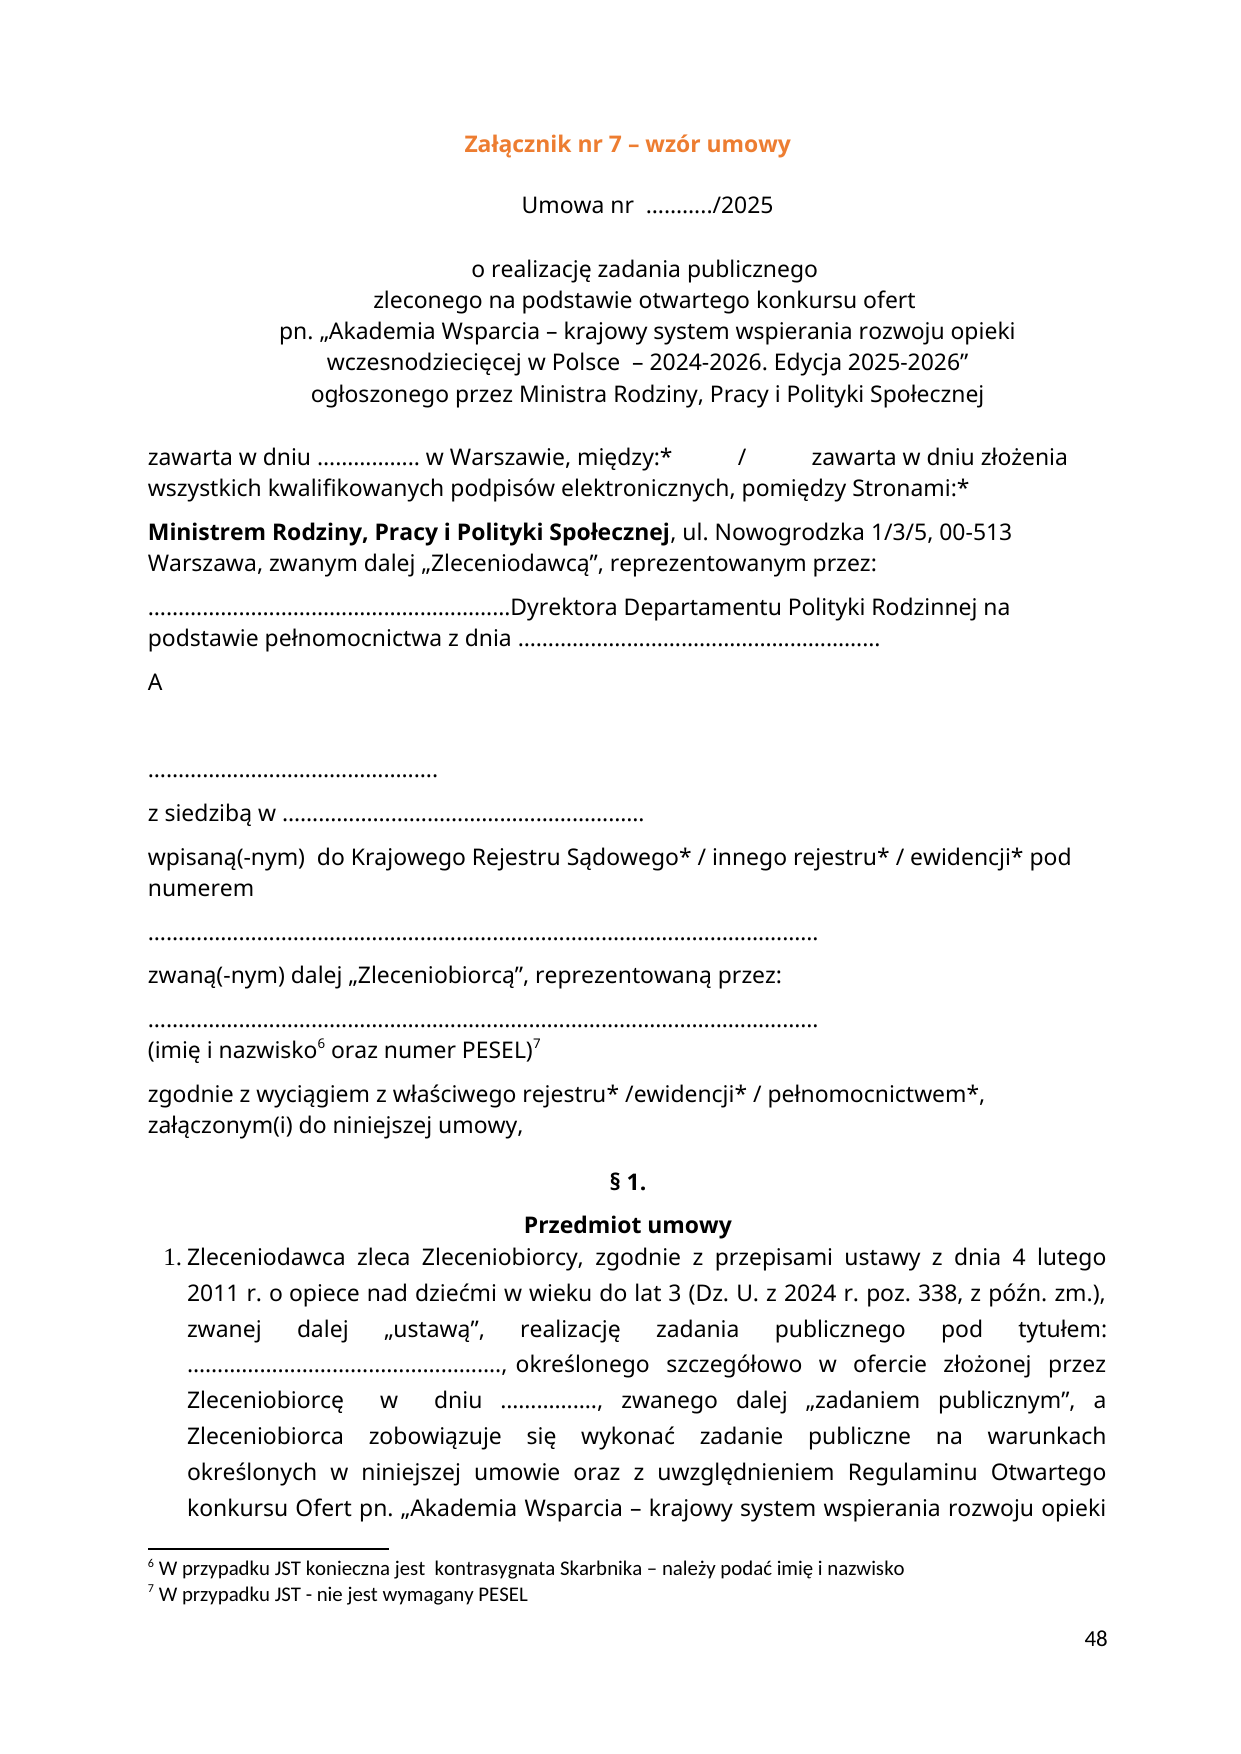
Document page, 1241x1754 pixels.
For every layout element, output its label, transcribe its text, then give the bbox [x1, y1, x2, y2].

text ……………………………………..…. [148, 753, 1107, 784]
text o realizację zadania publicznego zleconego na podstawie otwartego konkursu ofert pn. „Akademia Wsparcia – krajowy system wspierania rozwoju opieki wczesnodziecięcej w Polsce – 2024-2026. Edycja 2025-2026” ogłoszonego przez Ministra Rodziny, Pracy i Polityki Społecznej [187, 252, 1108, 409]
text ……………………………………………………Dyrektora Departamentu Polityki Rodzinnej na podstawie pełnomocnictwa z dnia …………………………………………………… [148, 591, 1107, 653]
text zawarta w dniu …………….. w Warszawie, między:* / zawarta w dniu złożenia wszystkich kwalifikowanych podpisów elektronicznych, pomiędzy Stronami:* [148, 441, 1108, 503]
text z siedzibą w …………………………………………………… [148, 797, 1107, 828]
text Przedmiot umowy [148, 1209, 1108, 1241]
subtitle Załącznik nr 7 – wzór umowy [148, 128, 1107, 160]
text § 1. [148, 1166, 1107, 1197]
text Umowa nr ………../2025 [187, 189, 1108, 221]
text A [148, 666, 1108, 697]
text zwaną(-nym) dalej „Zleceniobiorcą”, reprezentowaną przez: [148, 959, 1107, 991]
text zgodnie z wyciągiem z * /* / *, załączonym(i) do niniejszej umowy, [148, 1078, 1107, 1141]
text Ministrem Rodziny, Pracy i Polityki Społecznej, ul. Nowogrodzka 1/3/5, 00-513 Warszawa, zwanym dalej „Zleceniodawcą”, reprezentowanym przez: [148, 516, 1107, 578]
text ………………………………………………………………………………………………… (imię i nazwisko oraz numer PESEL) [148, 1003, 1107, 1066]
text wpisaną(-nym) do Krajowego Rejestru Sądowego* / innego rejestru* / ewidencji* pod numerem [148, 841, 1107, 903]
text ………………………………………………………………………………………………… [148, 916, 1107, 947]
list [163, 1241, 1107, 1523]
